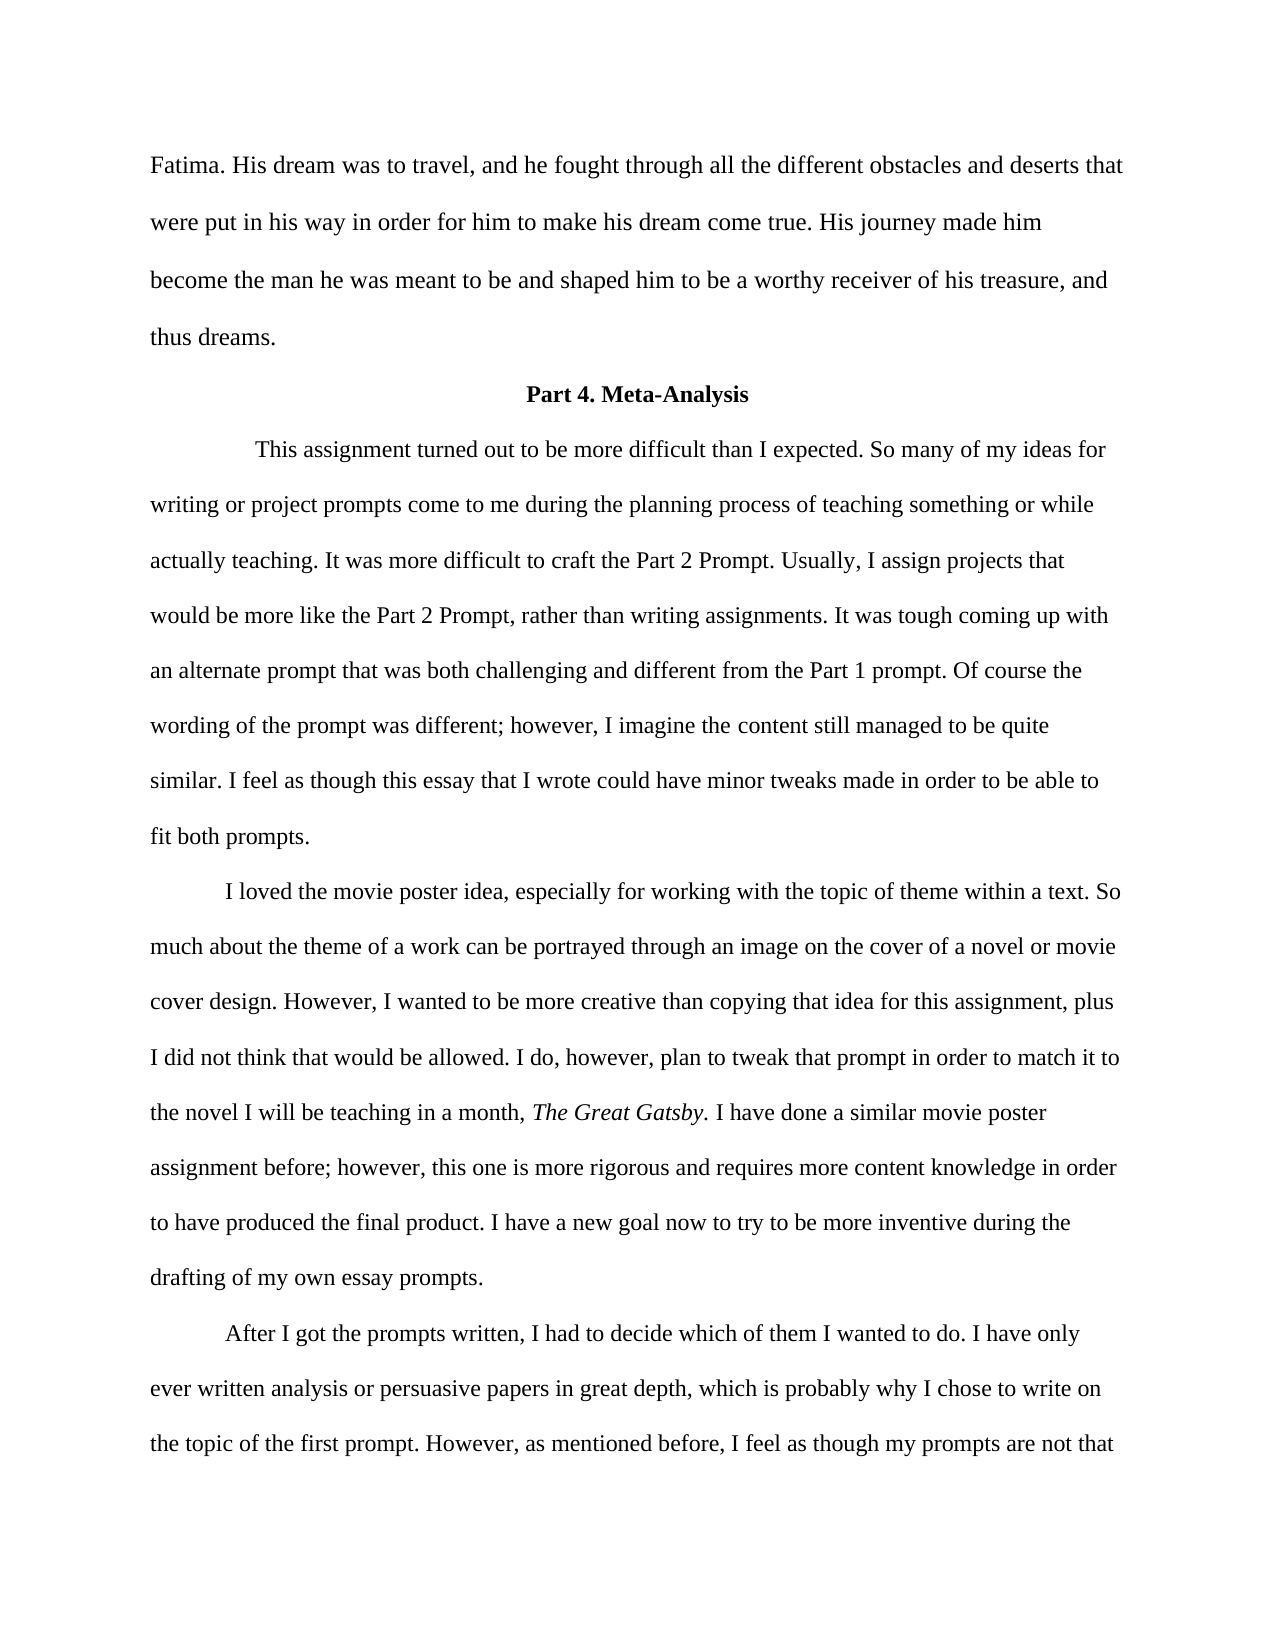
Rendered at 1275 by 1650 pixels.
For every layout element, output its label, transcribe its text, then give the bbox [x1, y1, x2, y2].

text I loved the movie poster idea, especially for working with the topic of theme within a text. So much about the theme of a work can be portrayed through an image on the cover of a novel or movie cover design. However, I wanted to be more creative than copying that idea for this assignment, plus I did not think that would be allowed. I do, however, plan to tweak that prompt in order to match it to the novel I will be teaching in a month, The Great Gatsby. I have done a similar movie poster assignment before; however, this one is more rigorous and requires more content knowledge in order to have produced the final product. I have a new goal now to try to be more inventive during the drafting of my own essay prompts. [150, 877, 1125, 1291]
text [150, 150, 1125, 351]
text This assignment turned out to be more difficult than I expected. So many of my ideas for writing or project prompts come to me during the planning process of teaching something or while actually teaching. It was more difficult to craft the Part 2 Prompt. Usually, I assign projects that would be more like the Part 2 Prompt, rather than writing assignments. It was tough coming up with an alternate prompt that was both challenging and different from the Part 1 prompt. Of course the wording of the prompt was different; however, I imagine the content still managed to be quite similar. I feel as though this essay that I wrote could have minor tweaks made in order to be able to fit both prompts. [150, 435, 1125, 849]
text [150, 1318, 1125, 1457]
text Part 4. Meta-Analysis [150, 380, 1125, 408]
